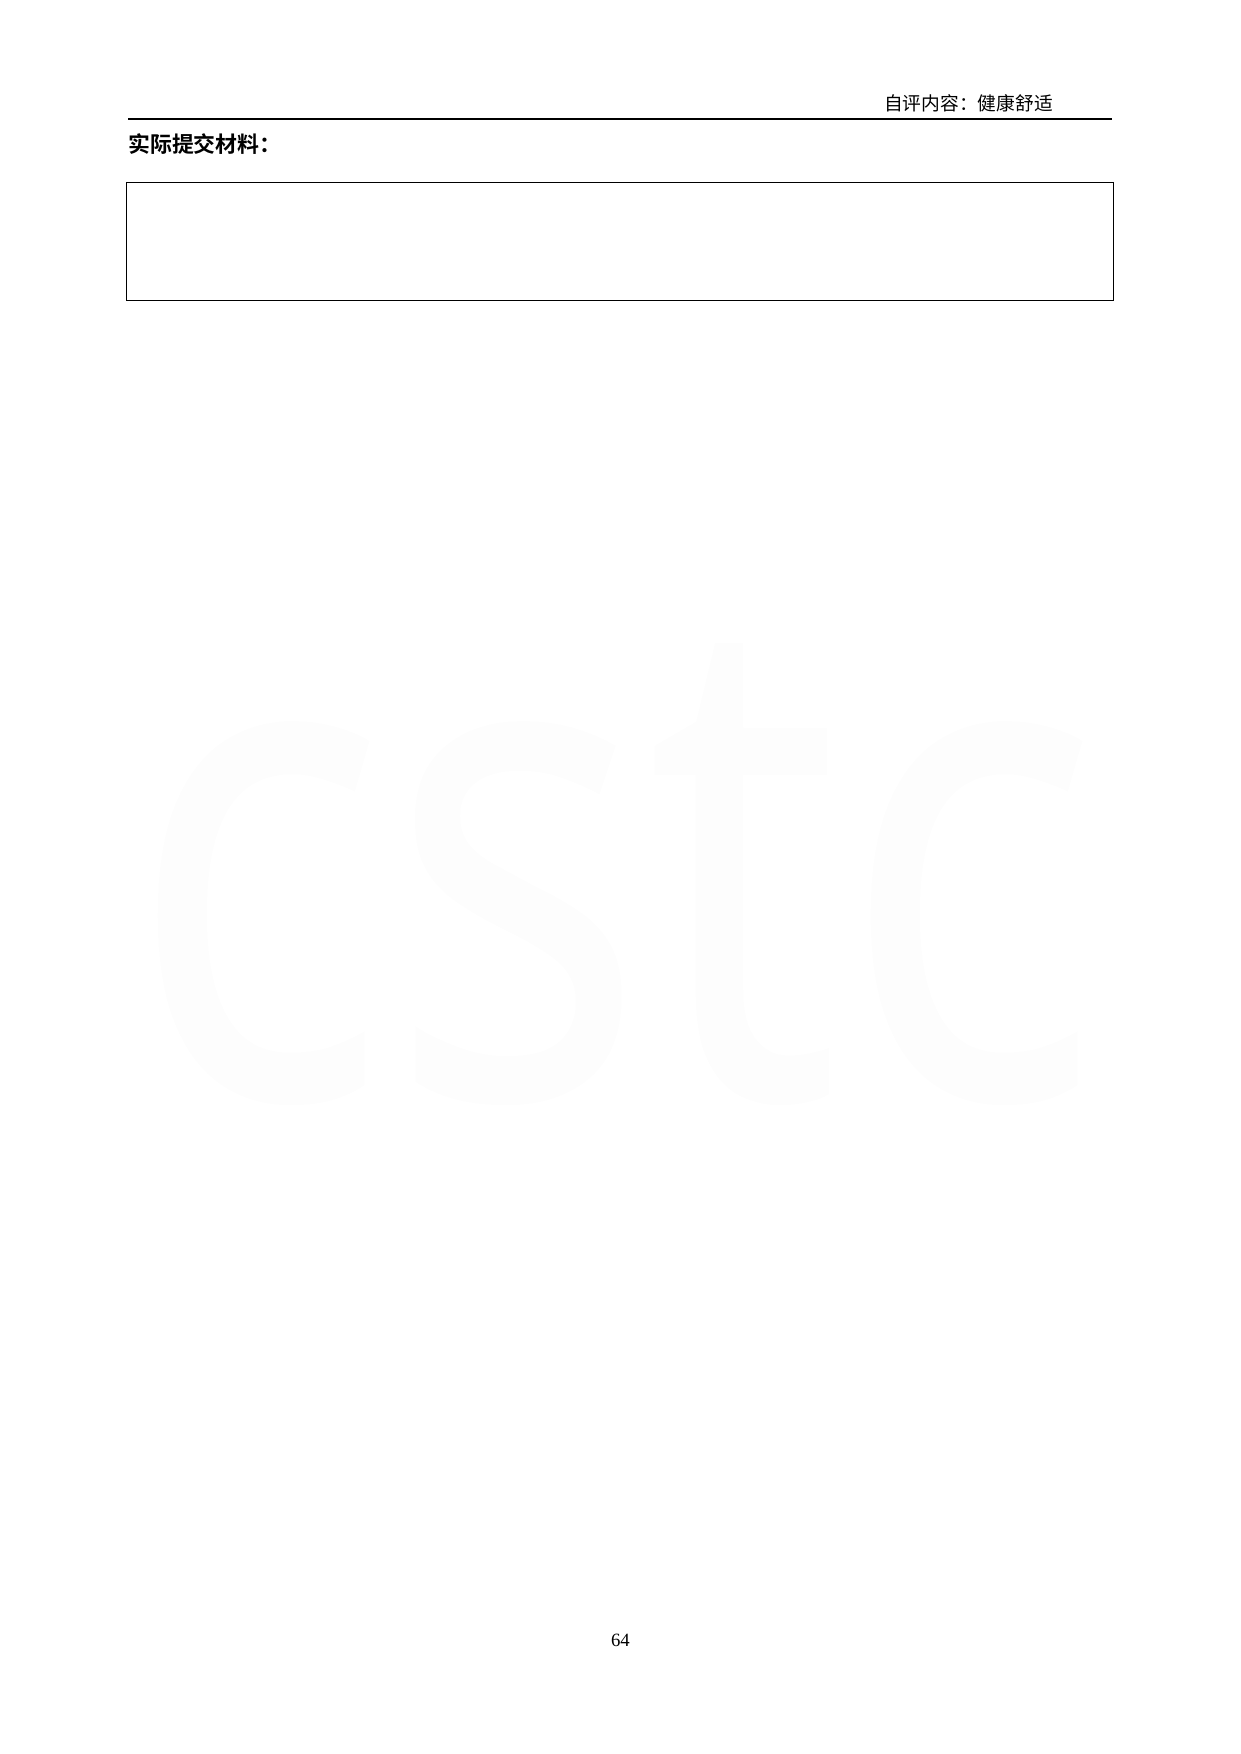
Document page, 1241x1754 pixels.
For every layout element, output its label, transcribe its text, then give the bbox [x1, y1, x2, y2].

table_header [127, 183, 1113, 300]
text 实际提交材料： [128, 127, 1112, 159]
